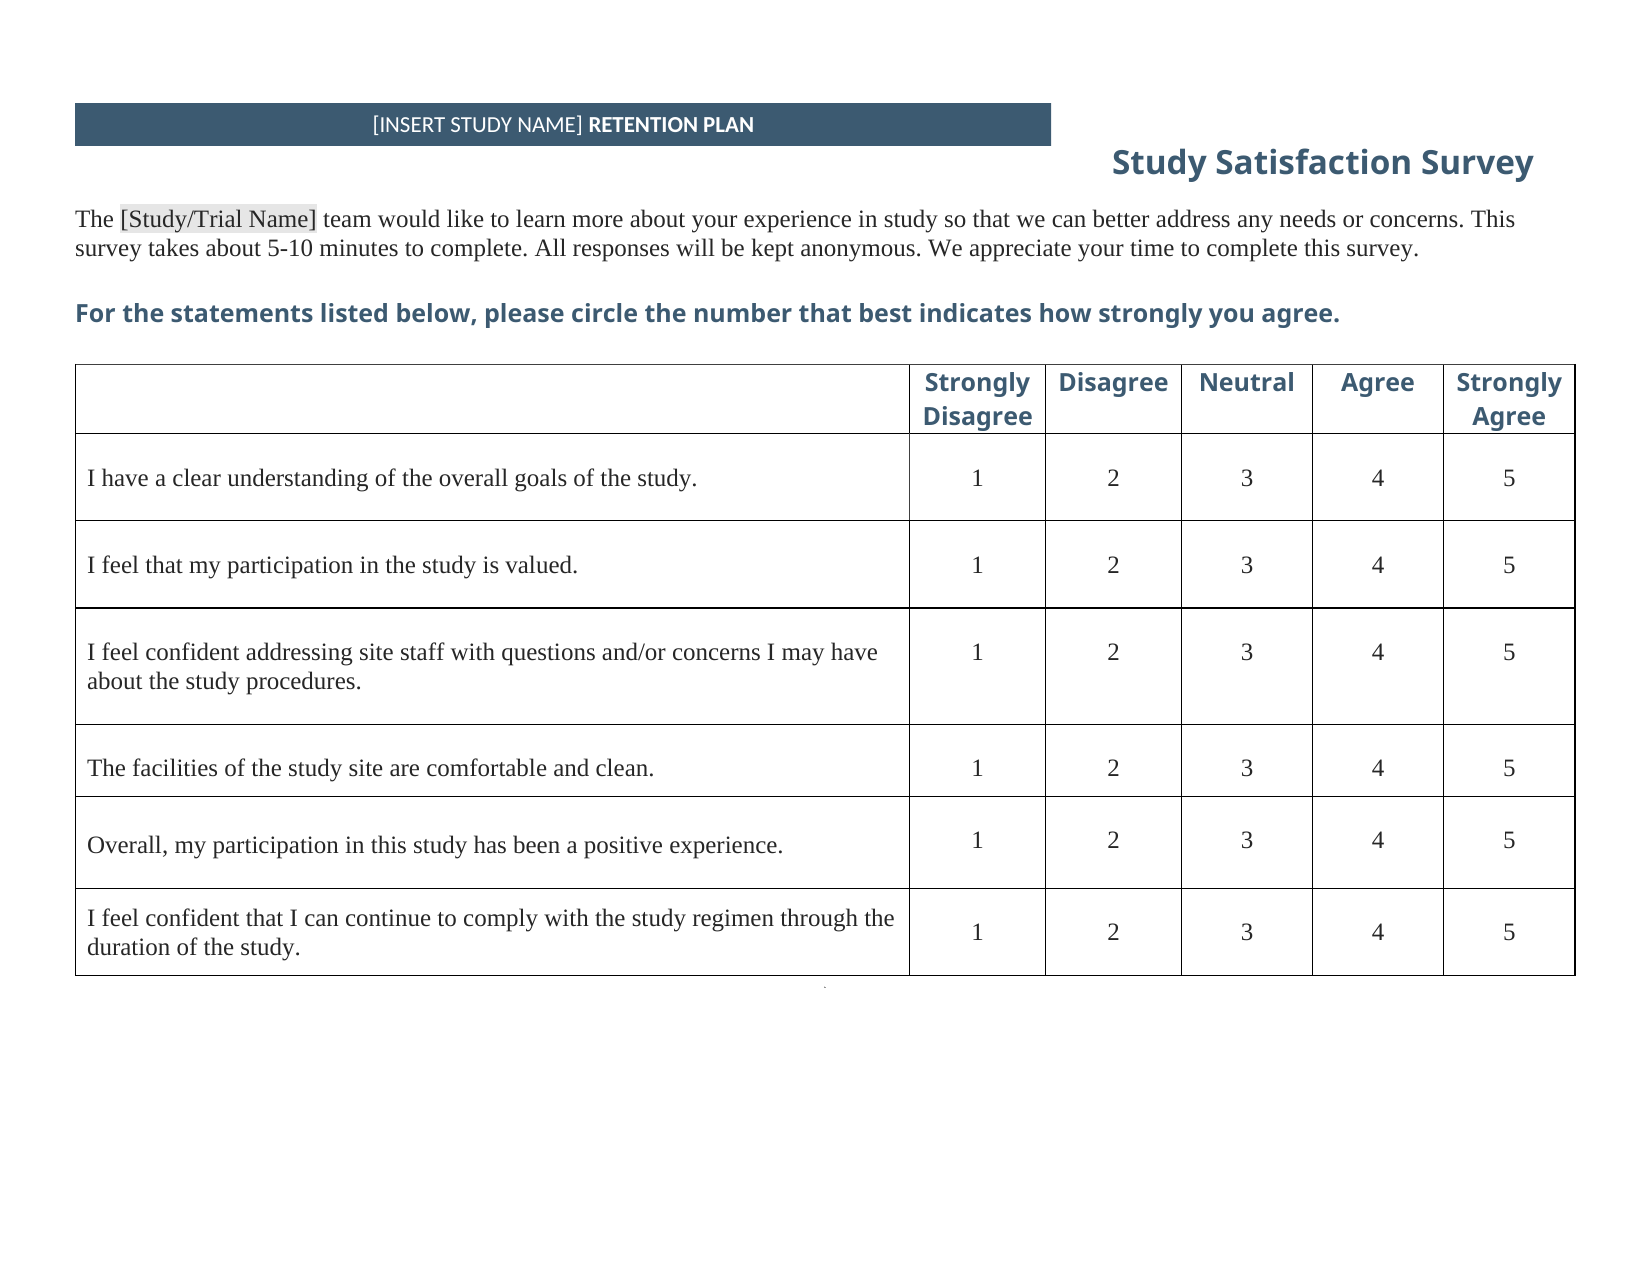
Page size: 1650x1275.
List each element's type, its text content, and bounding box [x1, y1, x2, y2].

table_cell 3 [1182, 797, 1312, 888]
table_cell 2 [1046, 725, 1181, 796]
table_cell 4 [1313, 797, 1443, 888]
table_cell 2 [1046, 797, 1181, 888]
table_cell 4 [1313, 521, 1443, 607]
title Study Satisfaction Survey [75, 138, 1575, 184]
text The [Study/Trial Name] team would like to learn more about your experience in study so that we can better address any needs or concerns. This survey takes about 5-10 minutes to complete. All responses will be kept anonymous. We appreciate your time to complete this survey. [75, 204, 1575, 262]
table_cell 3 [1182, 434, 1312, 520]
table_cell 4 [1313, 725, 1443, 796]
table_cell 2 [1046, 889, 1181, 975]
table_cell I have a clear understanding of the overall goals of the study. [76, 434, 909, 520]
table_cell 5 [1444, 797, 1574, 888]
table_cell I feel confident addressing site staff with questions and/or concerns I may have about the study procedures. [76, 609, 909, 723]
table_cell 3 [1182, 725, 1312, 796]
text For the statements listed below, please circle the number that best indicates how strongly you agree. [75, 296, 1575, 330]
table_cell 4 [1313, 434, 1443, 520]
table_cell The facilities of the study site are comfortable and clean. [76, 725, 909, 796]
table_header Disagree [1046, 365, 1181, 433]
table_cell 5 [1444, 609, 1574, 723]
table_header Strongly Disagree [910, 365, 1045, 433]
table_cell 2 [1046, 434, 1181, 520]
table_cell 2 [1046, 609, 1181, 723]
table_cell 1 [910, 725, 1045, 796]
table_cell 5 [1444, 725, 1574, 796]
table_header Strongly Agree [1444, 365, 1574, 433]
table_cell 1 [910, 521, 1045, 607]
table_header Agree [1313, 365, 1443, 433]
table_cell 5 [1444, 889, 1574, 975]
table_cell I feel that my participation in the study is valued. [76, 521, 909, 607]
table_cell 1 [910, 797, 1045, 888]
table_header [76, 365, 909, 433]
table_cell Overall, my participation in this study has been a positive experience. [76, 797, 909, 888]
table_cell 4 [1313, 609, 1443, 723]
table_cell 3 [1182, 521, 1312, 607]
table_cell 5 [1444, 521, 1574, 607]
table_cell 2 [1046, 521, 1181, 607]
table_cell I feel confident that I can continue to comply with the study regimen through the duration of the study. [76, 889, 909, 975]
table_cell 1 [910, 889, 1045, 975]
table_cell 5 [1444, 434, 1574, 520]
table_cell 3 [1182, 889, 1312, 975]
table_cell 1 [910, 609, 1045, 723]
table_header Neutral [1182, 365, 1312, 433]
table_cell 4 [1313, 889, 1443, 975]
table_cell 1 [910, 434, 1045, 520]
table_cell 3 [1182, 609, 1312, 723]
